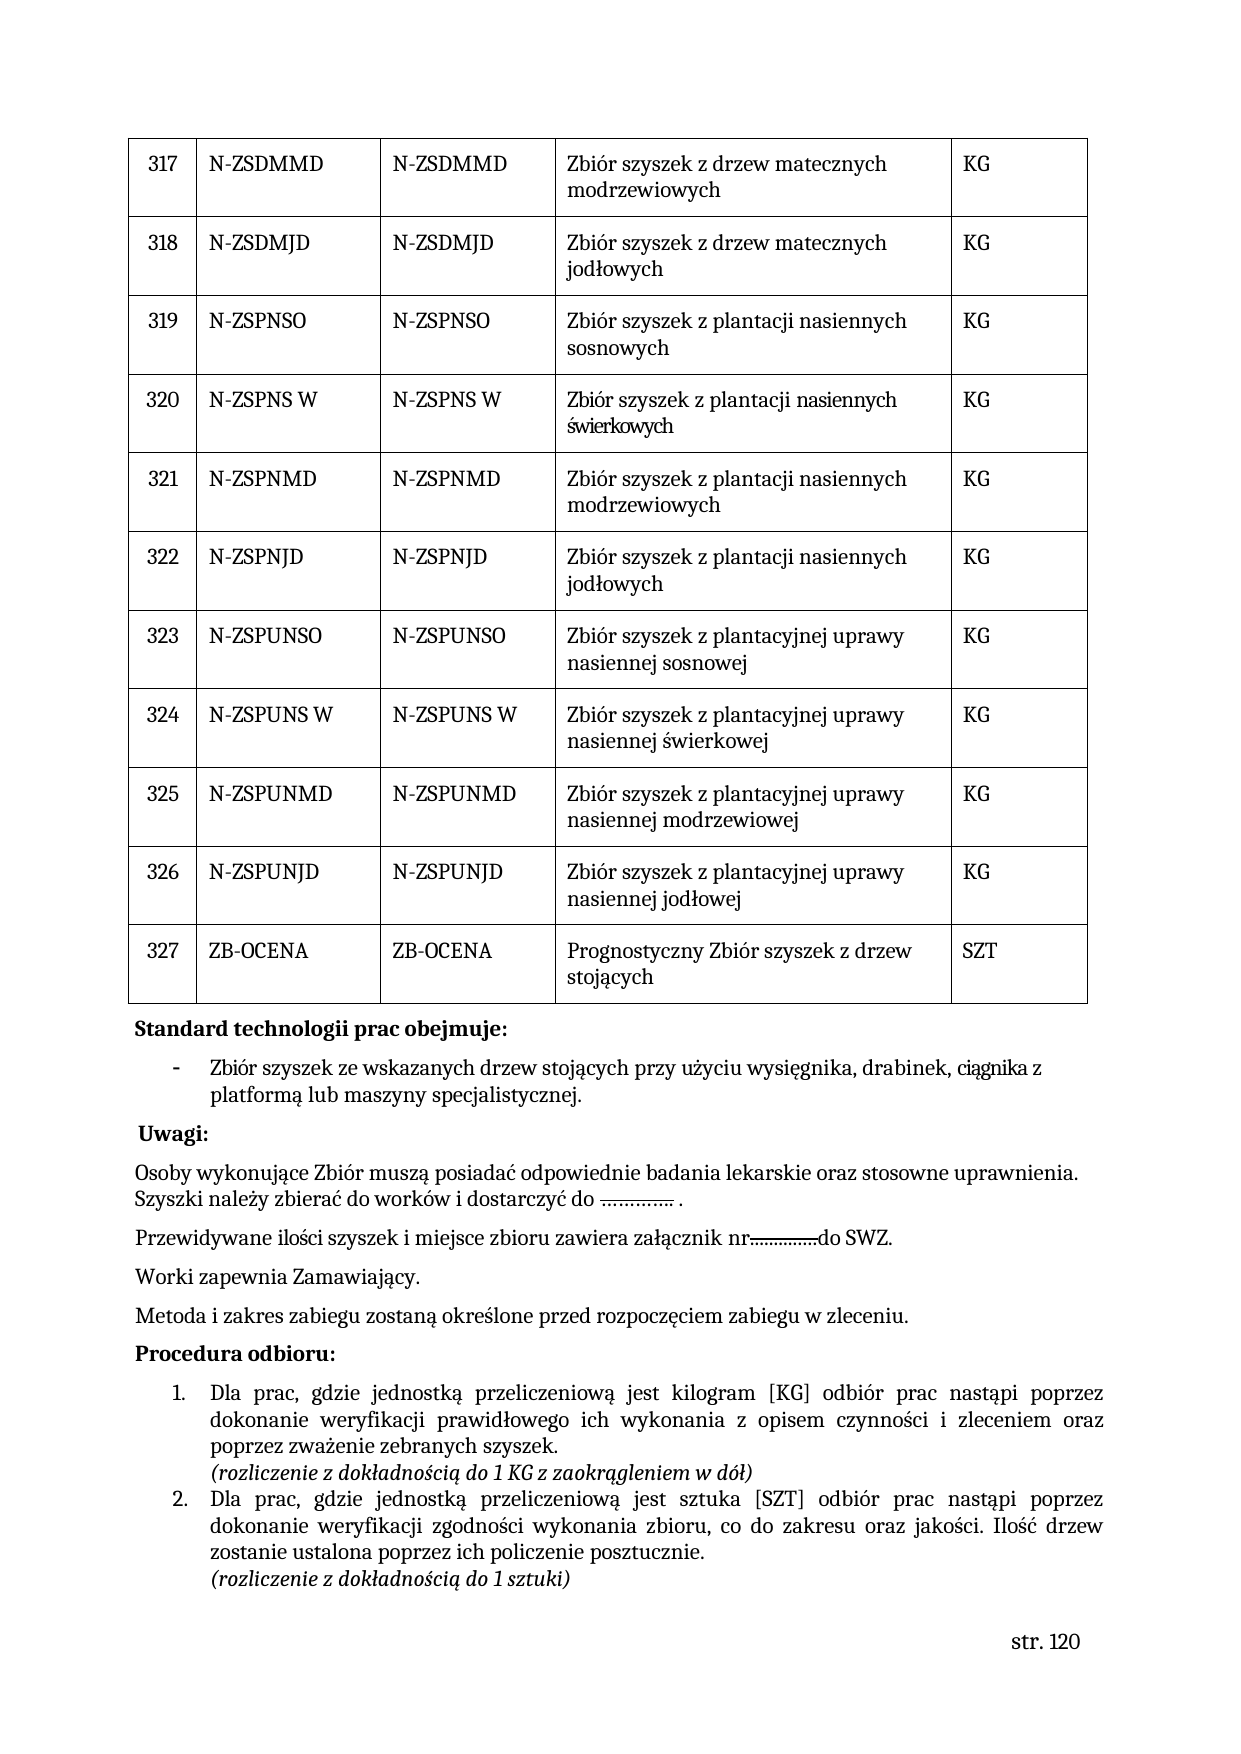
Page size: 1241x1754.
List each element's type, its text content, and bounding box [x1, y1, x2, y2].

text Osoby wykonujące Zbiór muszą posiadać odpowiednie badania lekarskie oraz stosowne uprawnienia. Szyszki należy zbierać do worków i dostarczyć do …………. . [135, 1159, 1106, 1212]
text (rozliczenie z dokładnością do 1 KG z zaokrągleniem w dół) [210, 1459, 1132, 1486]
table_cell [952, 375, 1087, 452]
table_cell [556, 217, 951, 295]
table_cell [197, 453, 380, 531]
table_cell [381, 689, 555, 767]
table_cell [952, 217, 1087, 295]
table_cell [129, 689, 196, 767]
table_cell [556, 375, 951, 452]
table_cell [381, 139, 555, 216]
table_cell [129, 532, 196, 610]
text  Zbiór szyszek ze wskazanych drzew stojących przy użyciu wysięgnika, drabinek, ciągnika z platformą lub maszyny specjalistycznej. [172, 1055, 1101, 1108]
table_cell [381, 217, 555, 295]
text Przewidywane ilości szyszek i miejsce zbioru zawiera załącznik nr do SWZ. [135, 1225, 1132, 1251]
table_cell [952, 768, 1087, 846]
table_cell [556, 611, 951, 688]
list Dla prac, gdzie jednostką przeliczeniową jest sztuka [SZT] odbiór prac nastąpi poprzez dokonanie weryfikacji zgodności wykonania zbioru, co do zakresu oraz jakości. Ilość drzew zostanie ustalona poprzez ich policzenie posztucznie. [172, 1486, 1105, 1565]
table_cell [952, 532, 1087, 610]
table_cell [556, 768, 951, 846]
text Metoda i zakres zabiegu zostaną określone przed rozpoczęciem zabiegu w zleceniu. [135, 1302, 1132, 1329]
list (rozliczenie z dokładnością do 1 sztuki) [210, 1565, 1105, 1592]
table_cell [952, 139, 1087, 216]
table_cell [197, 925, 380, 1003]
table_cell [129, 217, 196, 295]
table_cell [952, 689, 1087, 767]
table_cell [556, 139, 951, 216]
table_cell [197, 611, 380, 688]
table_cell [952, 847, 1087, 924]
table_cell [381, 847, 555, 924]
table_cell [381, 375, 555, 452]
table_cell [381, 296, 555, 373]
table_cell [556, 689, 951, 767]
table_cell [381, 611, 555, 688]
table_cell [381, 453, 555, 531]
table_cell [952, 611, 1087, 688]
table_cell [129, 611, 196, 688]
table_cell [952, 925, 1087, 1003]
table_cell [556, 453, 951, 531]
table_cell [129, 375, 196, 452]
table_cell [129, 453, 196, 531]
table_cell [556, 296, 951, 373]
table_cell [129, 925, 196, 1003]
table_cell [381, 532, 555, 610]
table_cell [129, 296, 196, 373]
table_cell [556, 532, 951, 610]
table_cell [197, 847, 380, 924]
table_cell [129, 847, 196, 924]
text Worki zapewnia Zamawiający. [135, 1263, 1132, 1290]
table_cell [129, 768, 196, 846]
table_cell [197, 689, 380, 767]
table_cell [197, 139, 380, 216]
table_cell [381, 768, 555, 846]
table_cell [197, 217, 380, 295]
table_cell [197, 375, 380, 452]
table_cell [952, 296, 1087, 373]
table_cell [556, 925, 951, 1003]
list Dla prac, gdzie jednostką przeliczeniową jest kilogram [KG] odbiór prac nastąpi poprzez dokonanie weryfikacji prawidłowego ich wykonania z opisem czynności i zleceniem oraz poprzez zważenie zebranych szyszek. [172, 1380, 1106, 1459]
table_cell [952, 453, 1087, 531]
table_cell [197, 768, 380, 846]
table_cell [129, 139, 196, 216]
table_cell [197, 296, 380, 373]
subtitle Procedura odbioru: [135, 1341, 1132, 1368]
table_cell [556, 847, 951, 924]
text Standard technologii prac obejmuje: [135, 1016, 1132, 1043]
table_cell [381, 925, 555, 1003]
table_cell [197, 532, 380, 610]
text Uwagi: [138, 1121, 1101, 1147]
